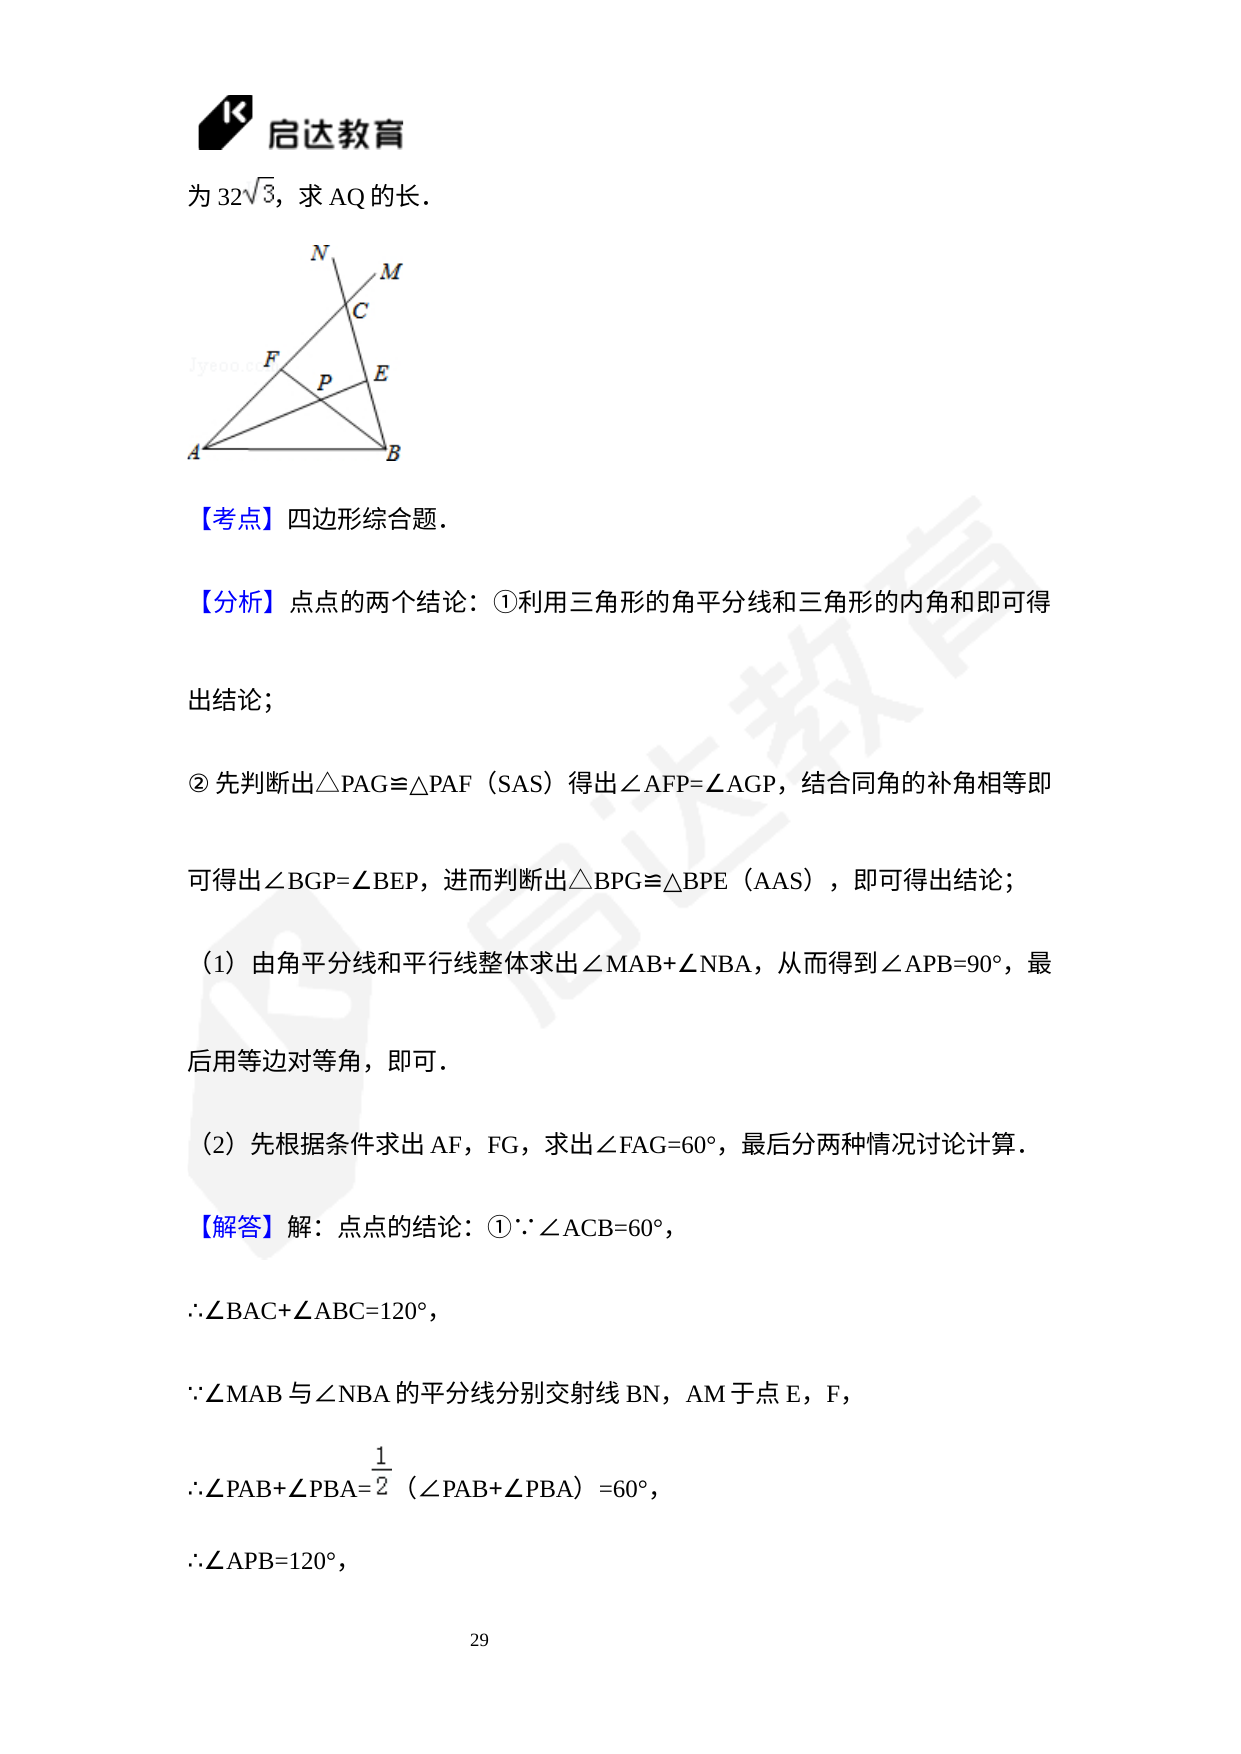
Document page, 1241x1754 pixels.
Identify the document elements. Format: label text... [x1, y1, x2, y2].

picture [242, 177, 274, 206]
picture [198, 95, 404, 150]
text ∴∠BAC+∠ABC=120°， [187, 1276, 1053, 1341]
text ②先判断出△PAG≌△PAF（SAS）得出∠AFP=∠AGP，结合同角的补角相等即可得出∠BGP=∠BEP，进而判断出△BPG≌△BPE（AAS），即可得出结论； [187, 749, 1053, 911]
text ∴∠PAB+∠PBA=（∠PAB+∠PBA）=60°， [187, 1443, 1053, 1508]
text 【分析】点点的两个结论：①利用三角形的角平分线和三角形的内角和即可得出结论； [187, 568, 1053, 731]
text 【解答】解：点点的结论：①∵∠ACB=60°， [187, 1193, 1053, 1258]
text （1）由角平分线和平行线整体求出∠MAB+∠NBA，从而得到∠APB=90°，最后用等边对等角，即可． [187, 929, 1053, 1092]
text ∴∠APB=120°， [187, 1526, 1053, 1591]
text （2）先根据条件求出AF，FG，求出∠FAG=60°，最后分两种情况讨论计算． [187, 1110, 1053, 1175]
text ∵∠MAB与∠NBA的平分线分别交射线BN，AM于点E，F， [187, 1359, 1053, 1424]
picture [187, 245, 404, 461]
text 【考点】四边形综合题． [187, 485, 1053, 550]
text （2）设点Q为线段AE上一点，QB=5，若AF+BE=16，四边形ABEF的面积为32，求AQ的长． [187, 162, 1053, 227]
picture [371, 1442, 392, 1498]
